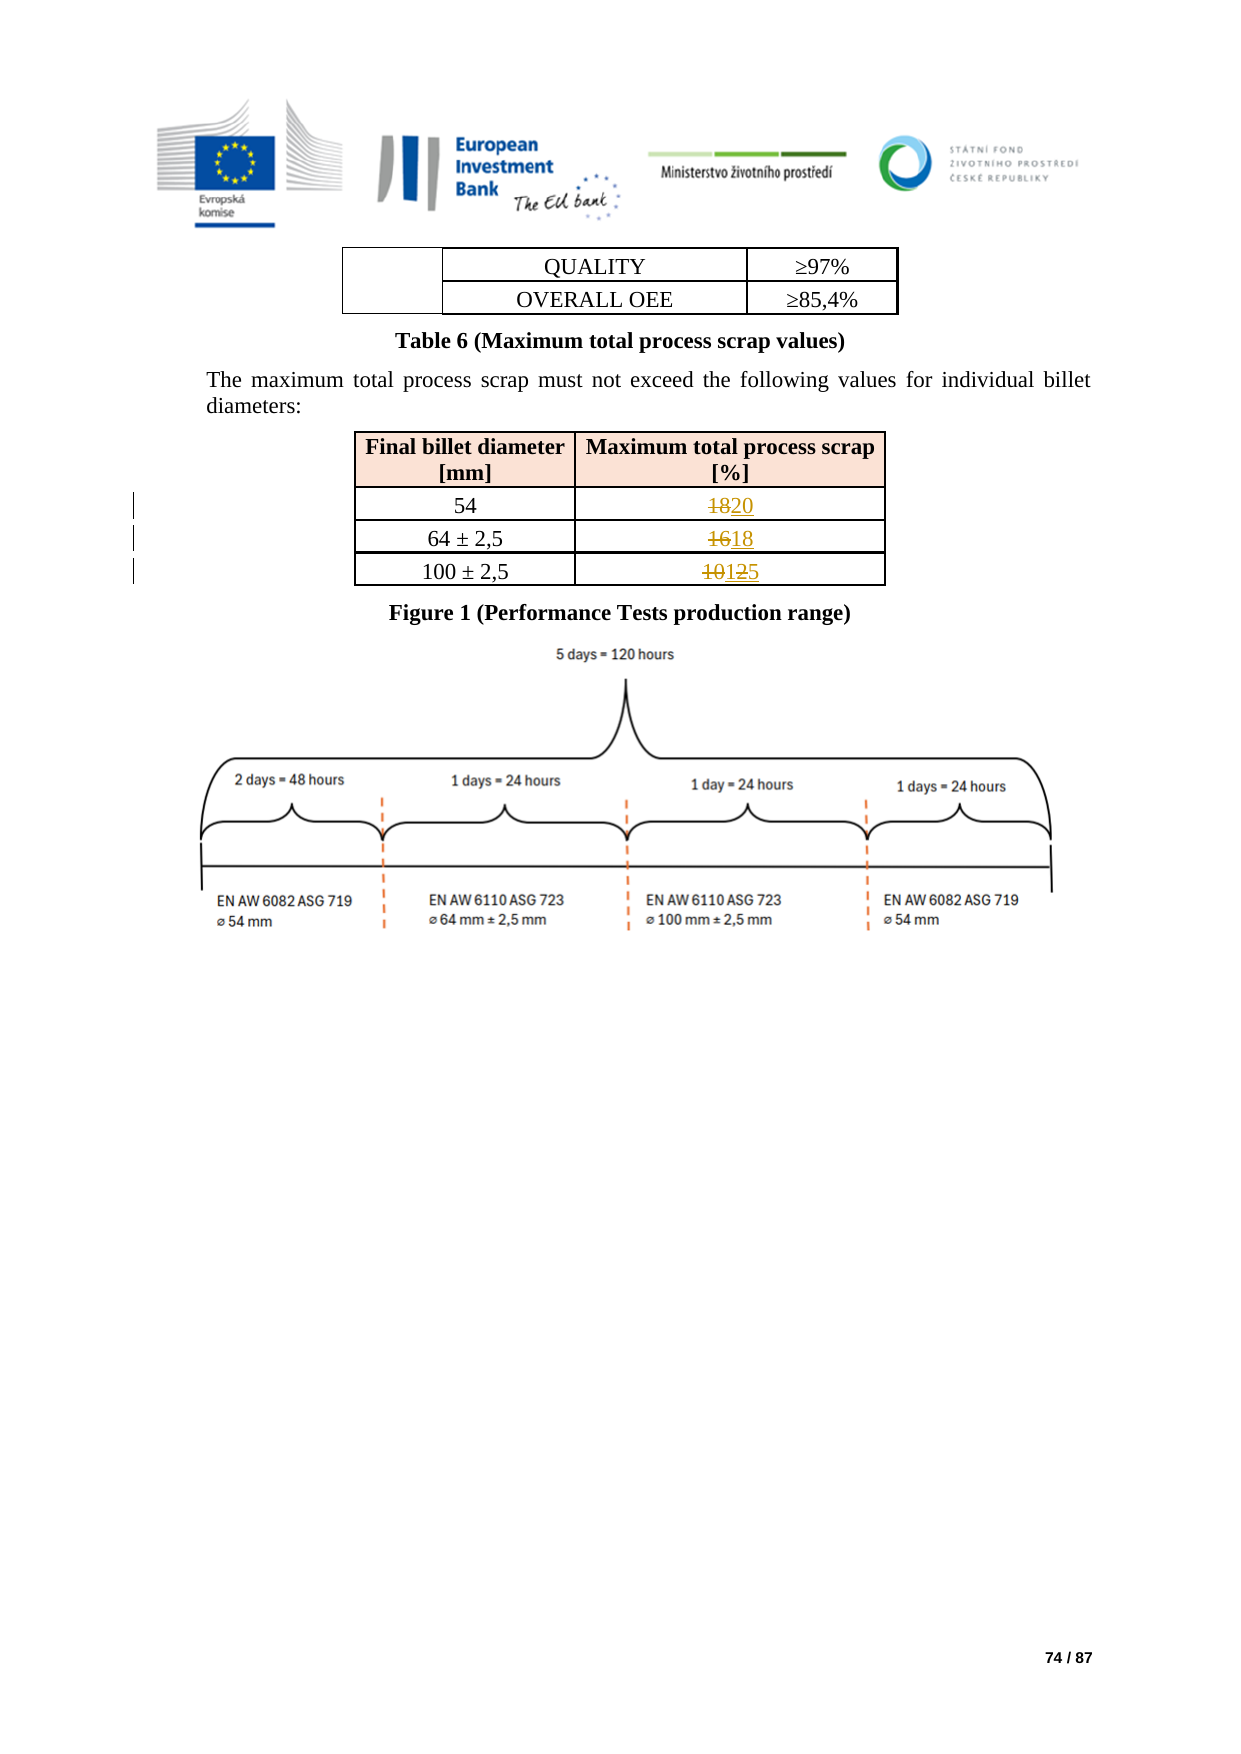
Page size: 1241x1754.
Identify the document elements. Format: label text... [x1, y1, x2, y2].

table_cell 64 ± 2,5 [356, 521, 574, 551]
text Figure 1 (Performance Tests production range) [148, 599, 1092, 625]
table_cell [576, 488, 884, 519]
table_cell 100 ± 2,5 [356, 554, 574, 584]
table_header Maximum total process scrap [%] [576, 433, 884, 486]
picture [169, 637, 1072, 944]
table_cell [576, 554, 884, 584]
table_header Final billet diameter [mm] [356, 433, 574, 486]
text Table 6 (Maximum total process scrap values) [148, 327, 1092, 353]
text The maximum total process scrap must not exceed the following values for individual billet diameters: [206, 366, 1092, 418]
table_cell ≥85,4% [748, 282, 896, 312]
table_cell QUALITY [443, 249, 746, 279]
picture [147, 87, 1093, 235]
table_cell ≥97% [748, 249, 896, 279]
table_cell [576, 521, 884, 551]
table_cell 54 [356, 488, 574, 519]
table_cell OVERALL OEE [443, 282, 746, 312]
